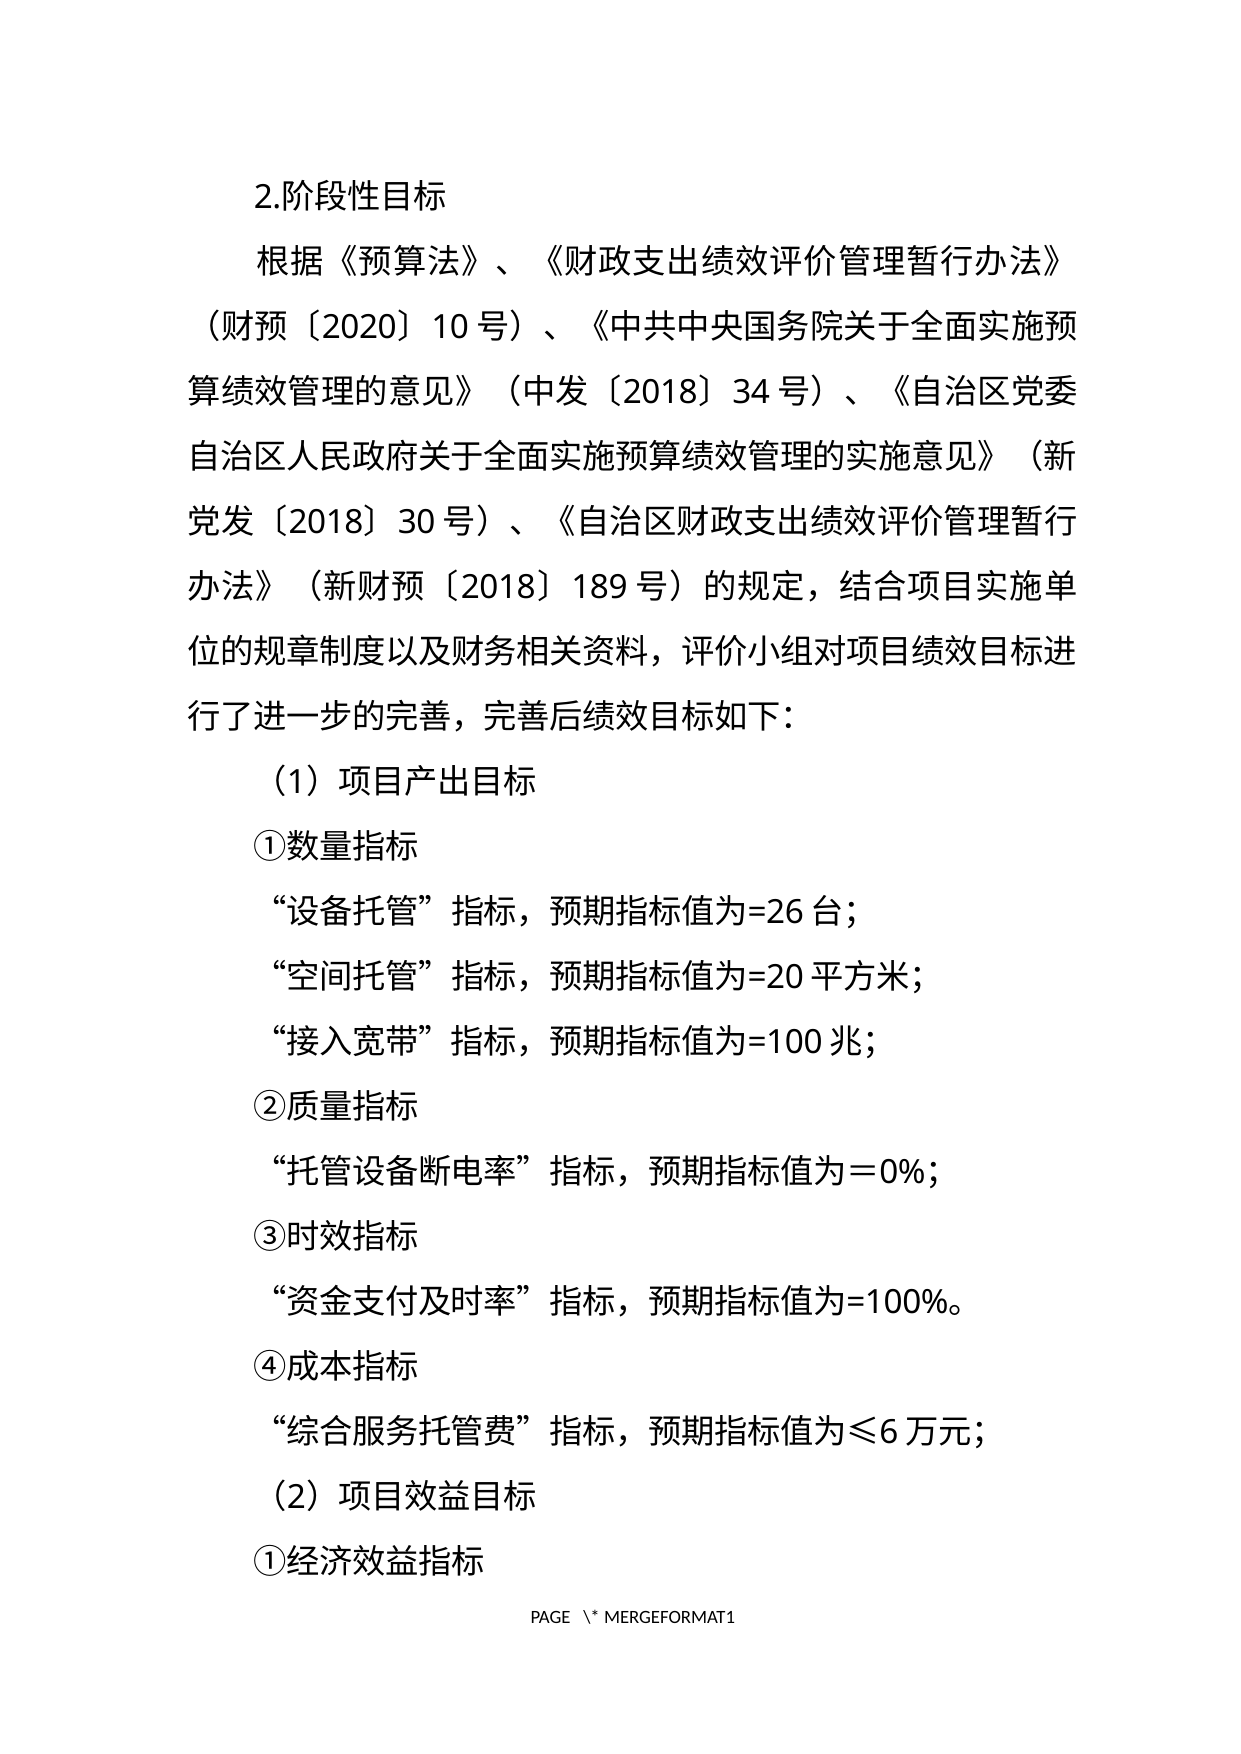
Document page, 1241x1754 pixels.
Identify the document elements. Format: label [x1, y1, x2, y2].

text [187, 162, 1078, 1592]
